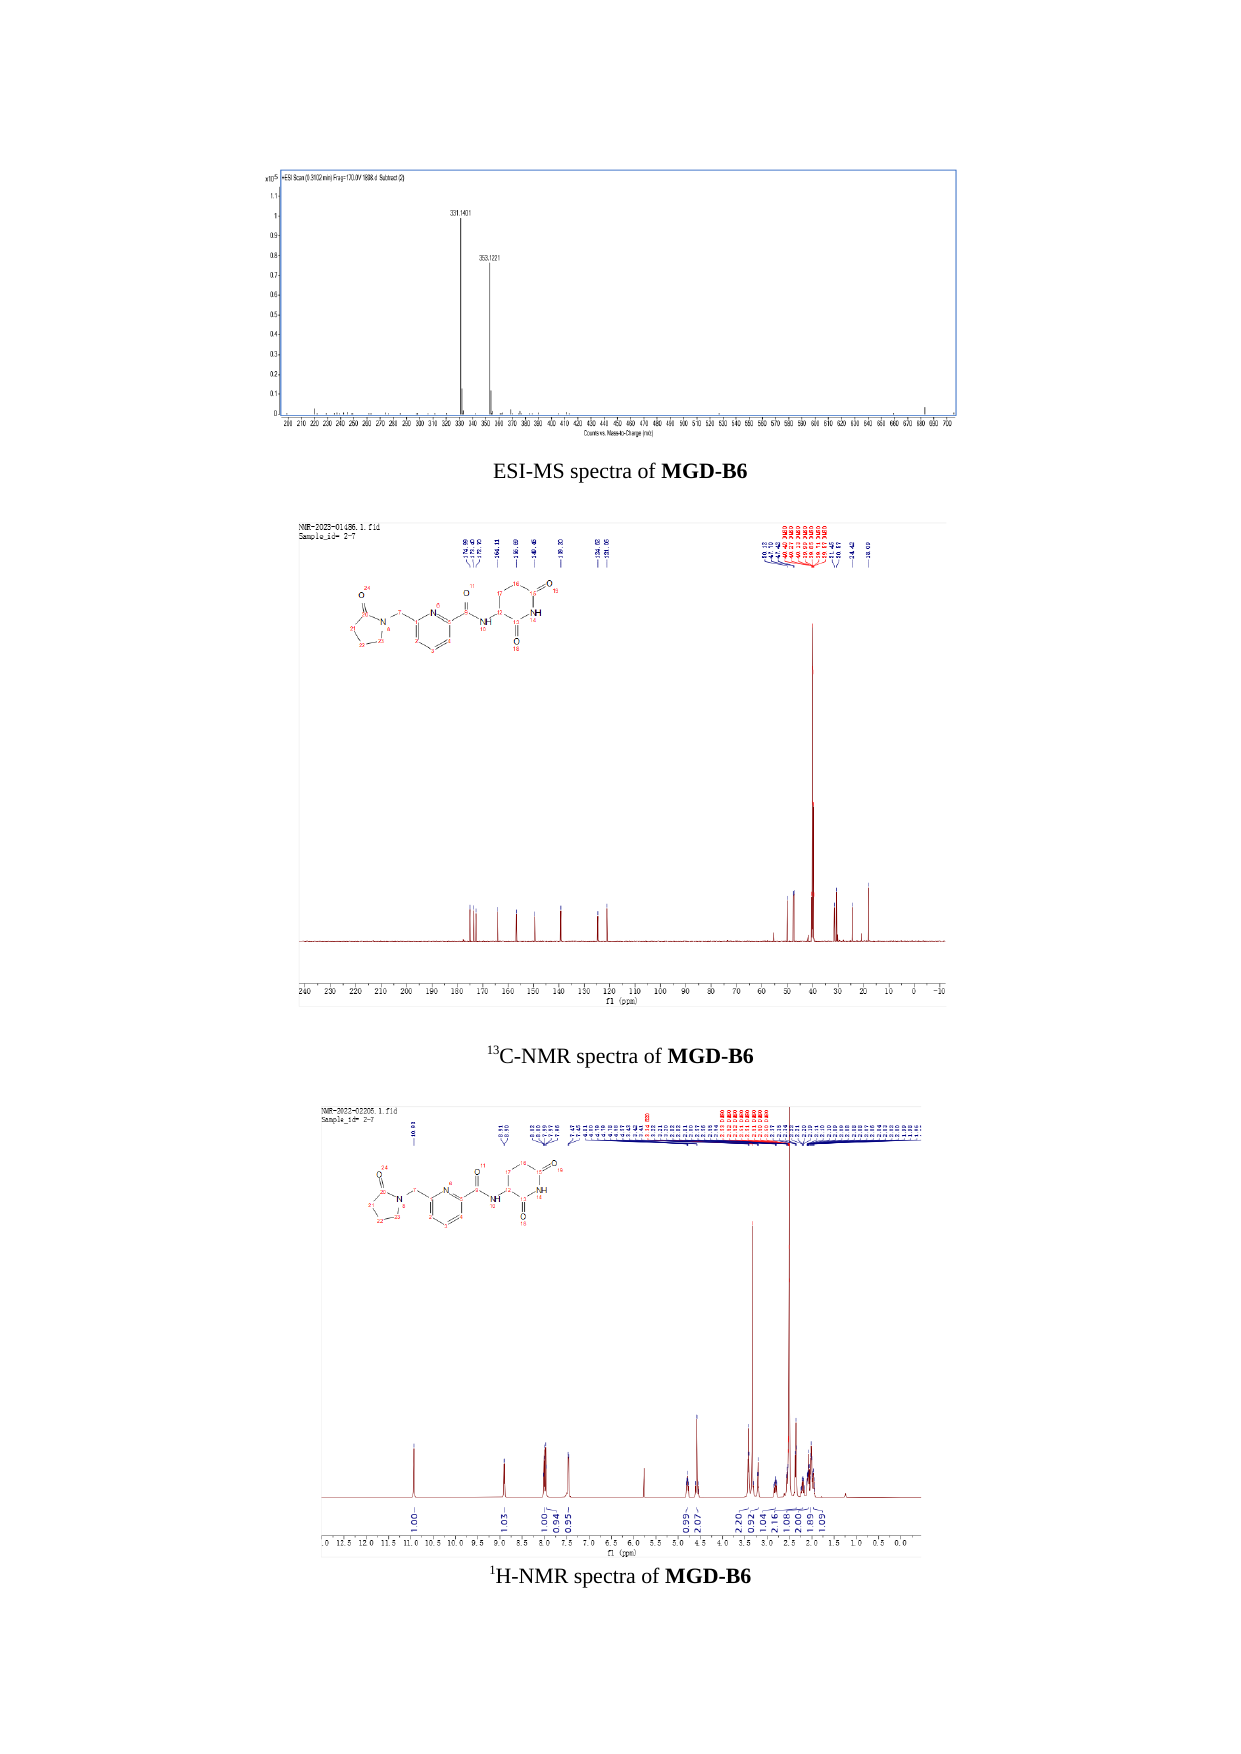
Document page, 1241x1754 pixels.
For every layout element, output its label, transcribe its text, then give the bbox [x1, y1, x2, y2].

text 1H-NMR spectra of MGD-B6 [187, 1559, 1053, 1592]
picture [293, 519, 947, 1009]
text ESI-MS spectra of MGD-B6 [187, 454, 1053, 487]
text 13C-NMR spectra of MGD-B6 [187, 1039, 1053, 1072]
picture [318, 1104, 922, 1559]
picture [258, 162, 982, 442]
